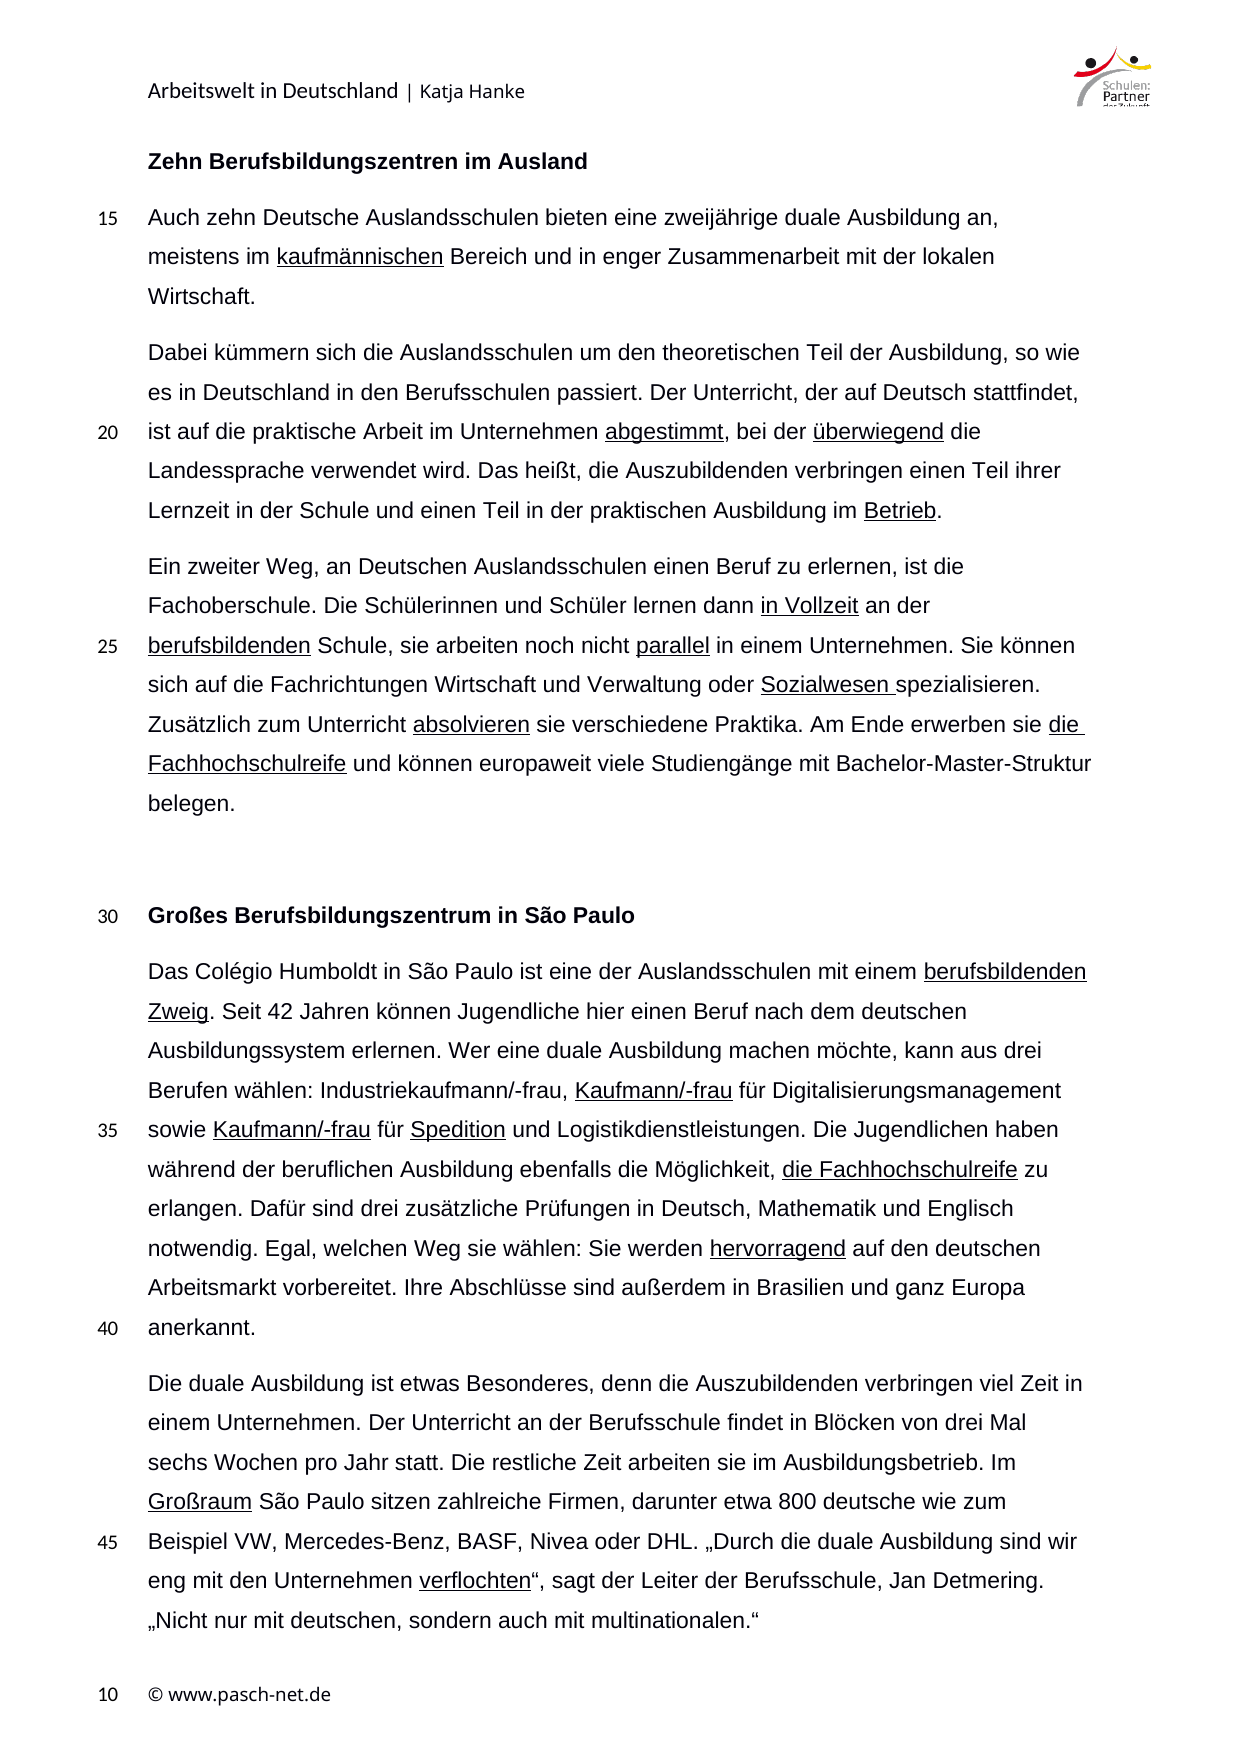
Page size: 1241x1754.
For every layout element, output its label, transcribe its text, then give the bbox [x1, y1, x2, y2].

text Auch zehn Deutsche Auslandsschulen bieten eine zweijährige duale Ausbildung an, meistens im kaufmännischen Bereich und in enger Zusammenarbeit mit der lokalen Wirtschaft. [148, 204, 1092, 309]
text Dabei kümmern sich die Auslandsschulen um den theoretischen Teil der Ausbildung, so wie es in Deutschland in den Berufsschulen passiert. Der Unterricht, der auf Deutsch stattfindet, ist auf die praktische Arbeit im Unternehmen abgestimmt, bei der überwiegend die Landessprache verwendet wird. Das heißt, die Auszubildenden verbringen einen Teil ihrer Lernzeit in der Schule und einen Teil in der praktischen Ausbildung im Betrieb. [148, 339, 1092, 523]
text Ein zweiter Weg, an Deutschen Auslandsschulen einen Beruf zu erlernen, ist die Fachoberschule. Die Schülerinnen und Schüler lernen dann in Vollzeit an der berufsbildenden Schule, sie arbeiten noch nicht parallel in einem Unternehmen. Sie können sich auf die Fachrichtungen Wirtschaft und Verwaltung oder Sozialwesen spezialisieren. Zusätzlich zum Unterricht absolvieren sie verschiedene Praktika. Am Ende erwerben sie die Fachhochschulreife und können europaweit viele Studiengänge mit Bachelor-Master-Struktur belegen. [148, 553, 1092, 816]
text Die duale Ausbildung ist etwas Besonderes, denn die Auszubildenden verbringen viel Zeit in einem Unternehmen. Der Unterricht an der Berufsschule findet in Blöcken von drei Mal sechs Wochen pro Jahr statt. Die restliche Zeit arbeiten sie im Ausbildungsbetrieb. Im Großraum São Paulo sitzen zahlreiche Firmen, darunter etwa 800 deutsche wie zum Beispiel VW, Mercedes-Benz, BASF, Nivea oder DHL. „Durch die duale Ausbildung sind wir eng mit den Unternehmen verflochten“, sagt der Leiter der Berufsschule, Jan Detmering. „Nicht nur mit deutschen, sondern auch mit multinationalen.“ [148, 1370, 1092, 1633]
text Großes Berufsbildungszentrum in São Paulo [148, 902, 1092, 928]
text Das Colégio Humboldt in São Paulo ist eine der Auslandsschulen mit einem berufsbildenden Zweig. Seit 42 Jahren können Jugendliche hier einen Beruf nach dem deutschen Ausbildungssystem erlernen. Wer eine duale Ausbildung machen möchte, kann aus drei Berufen wählen: Industriekaufmann/-frau, Kaufmann/-frau für Digitalisierungsmanagement sowie Kaufmann/-frau für Spedition und Logistikdienstleistungen. Die Jugendlichen haben während der beruflichen Ausbildung ebenfalls die Möglichkeit, die Fachhochschulreife zu erlangen. Dafür sind drei zusätzliche Prüfungen in Deutsch, Mathematik und Englisch notwendig. Egal, welchen Weg sie wählen: Sie werden hervorragend auf den deutschen Arbeitsmarkt vorbereitet. Ihre Abschlüsse sind außerdem in Brasilien und ganz Europa anerkannt. [148, 958, 1092, 1340]
picture [1072, 46, 1151, 106]
text Zehn Berufsbildungszentren im Ausland [148, 148, 1092, 174]
